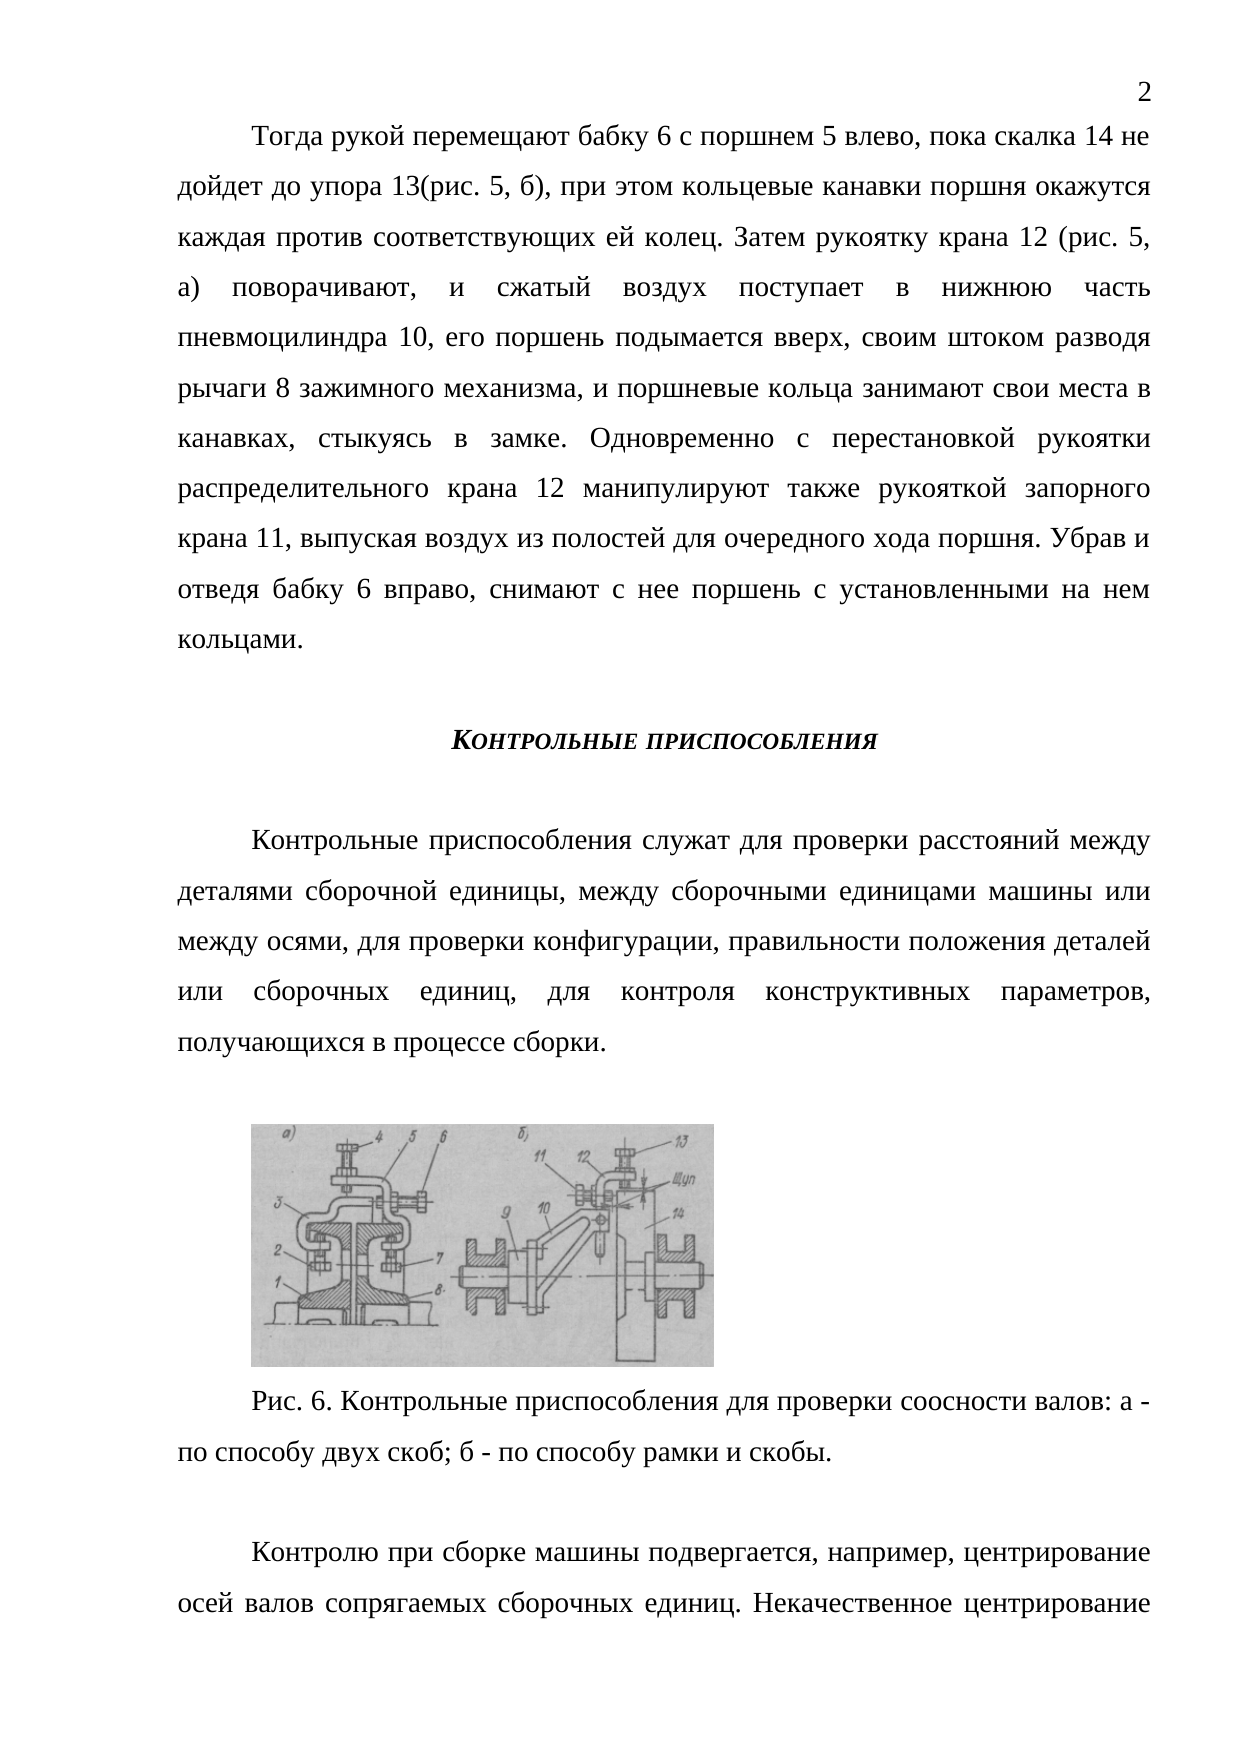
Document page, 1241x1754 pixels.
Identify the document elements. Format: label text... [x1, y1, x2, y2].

picture [251, 1124, 714, 1367]
text Контрольные приспособления служат для проверки расстояний между деталями сборочной единицы, между сборочными единицами машины или между осями, для проверки конфигурации, правильности положения деталей или сборочных единиц, для контроля конструктивных параметров, получающихся в процессе сборки. [177, 822, 1152, 1057]
text Тогда рукой перемещают бабку 6 с поршнем 5 влево, пока скалка 14 не дойдет до упора 13(рис. 5, б), при этом кольцевые канавки поршня окажутся каждая против соответствующих ей колец. Затем рукоятку крана 12 (рис. 5, а) поворачивают, и сжатый воздух поступает в нижнюю часть пневмоцилиндра 10, его поршень подымается вверх, своим штоком разводя рычаги 8 зажимного механизма, и поршневые кольца занимают свои места в канавках, стыкуясь в замке. Одновременно с перестановкой рукоятки распределительного крана 12 манипулируют также рукояткой запорного крана 11, выпуская воздух из полостей для очередного хода поршня. Убрав и отведя бабку 6 вправо, снимают с нее поршень с установленными на нем кольцами. [177, 118, 1152, 655]
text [177, 1534, 1152, 1618]
subtitle Контрольные приспособления [177, 722, 1152, 755]
text Рис. 6. Контрольные приспособления для проверки соосности валов: а - по способу двух скоб; б - по способу рамки и скобы. [177, 1383, 1152, 1467]
